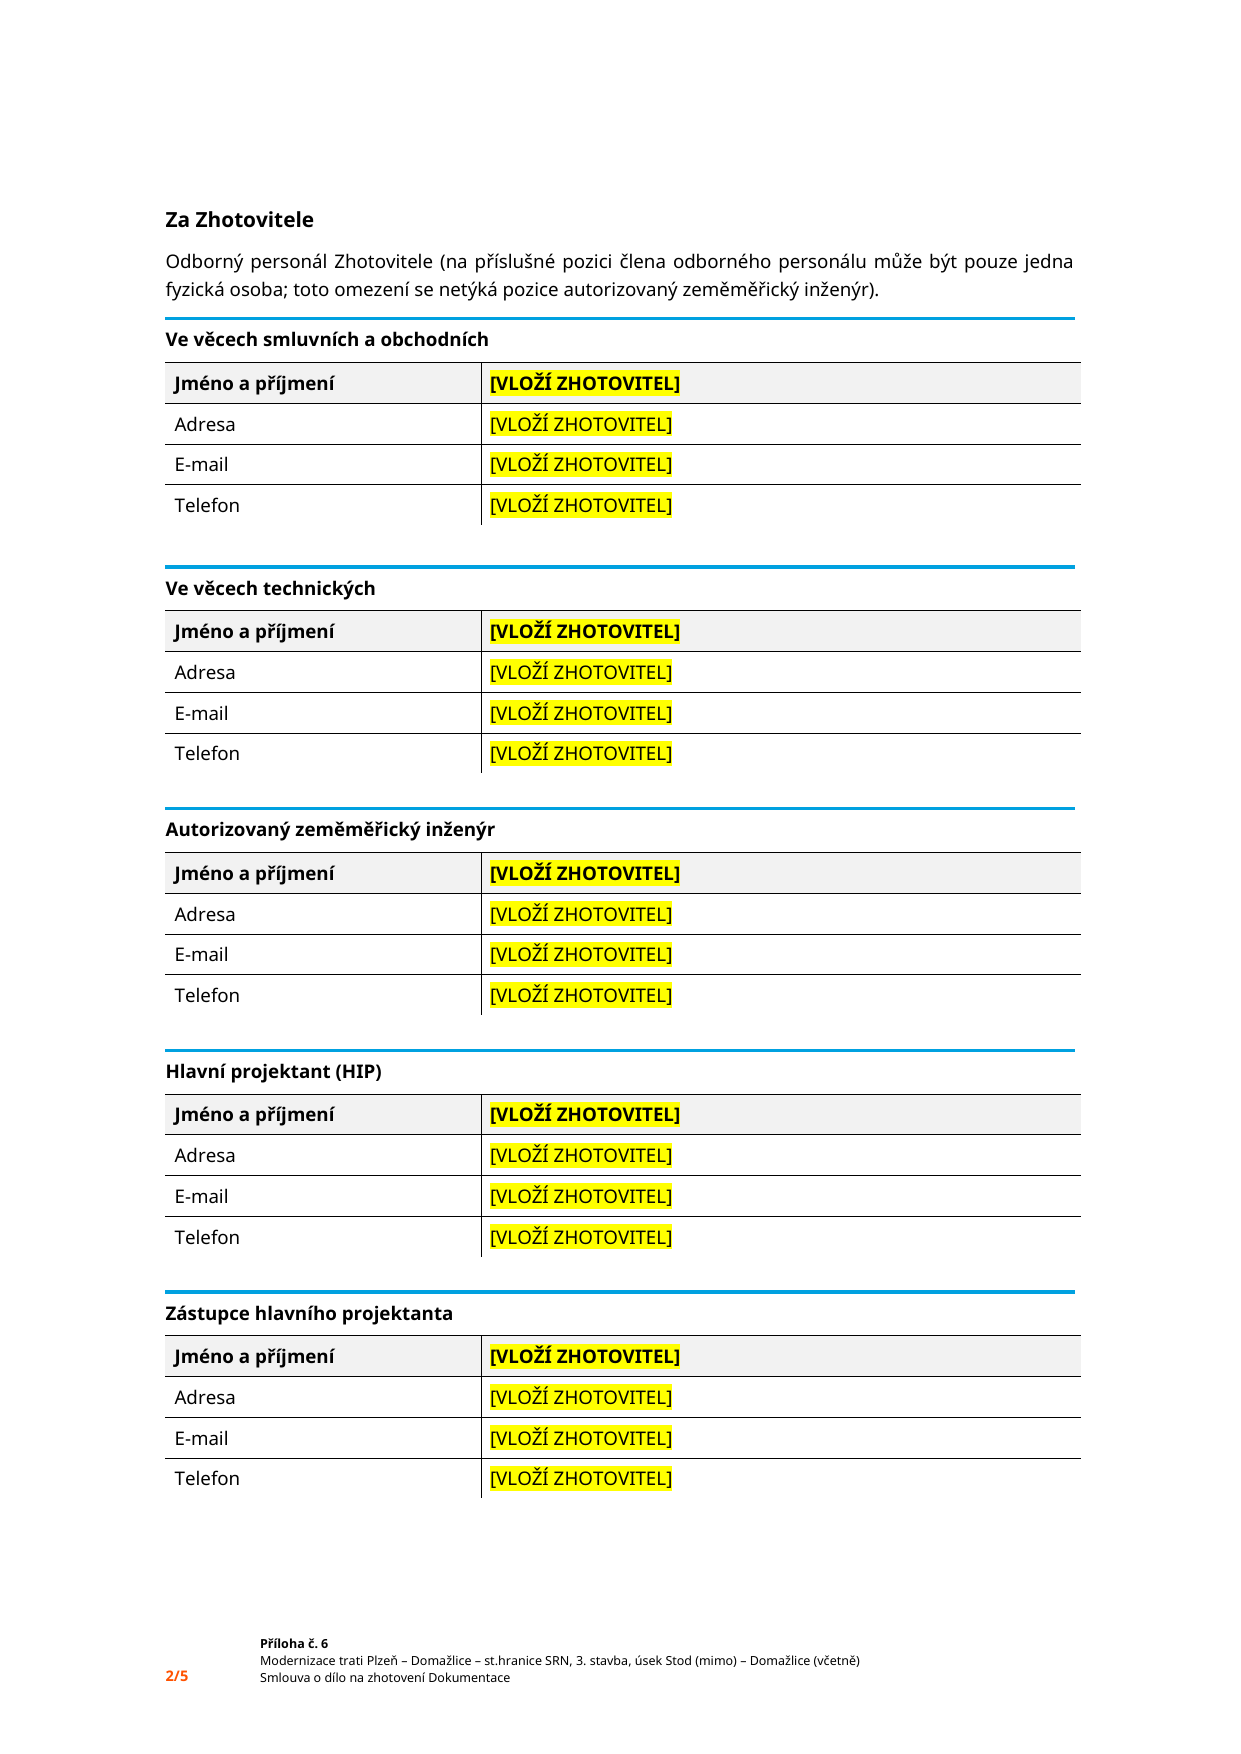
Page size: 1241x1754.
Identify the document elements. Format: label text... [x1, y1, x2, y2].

table_header [VLOŽÍ ZHOTOVITEL] [482, 1095, 1081, 1134]
text Zástupce hlavního projektanta [165, 1294, 1075, 1325]
table_cell Telefon [165, 734, 481, 773]
table_cell E-mail [165, 1176, 481, 1216]
table_cell [VLOŽÍ ZHOTOVITEL] [482, 1418, 1081, 1457]
table_cell [VLOŽÍ ZHOTOVITEL] [482, 1377, 1081, 1417]
table_header [VLOŽÍ ZHOTOVITEL] [482, 1336, 1081, 1376]
text Autorizovaný zeměměřický inženýr [165, 810, 1075, 842]
table_cell Adresa [165, 1377, 481, 1417]
table_cell [VLOŽÍ ZHOTOVITEL] [482, 975, 1081, 1015]
table_cell [VLOŽÍ ZHOTOVITEL] [482, 485, 1081, 525]
table_cell [VLOŽÍ ZHOTOVITEL] [482, 1459, 1081, 1498]
table_cell Adresa [165, 652, 481, 692]
table_cell [VLOŽÍ ZHOTOVITEL] [482, 1176, 1081, 1216]
table_cell [VLOŽÍ ZHOTOVITEL] [482, 445, 1081, 484]
table_header Jméno a příjmení [165, 853, 481, 893]
table_header [VLOŽÍ ZHOTOVITEL] [482, 363, 1081, 403]
table_cell [VLOŽÍ ZHOTOVITEL] [482, 1135, 1081, 1175]
table_cell [VLOŽÍ ZHOTOVITEL] [482, 734, 1081, 773]
table_header Jméno a příjmení [165, 1095, 481, 1134]
table_cell E-mail [165, 935, 481, 974]
table_header Jméno a příjmení [165, 363, 481, 403]
text Hlavní projektant (HIP) [165, 1052, 1075, 1084]
table_header [VLOŽÍ ZHOTOVITEL] [482, 853, 1081, 893]
table_header Jméno a příjmení [165, 1336, 481, 1376]
table_cell E-mail [165, 445, 481, 484]
table_cell Adresa [165, 894, 481, 933]
table_header [VLOŽÍ ZHOTOVITEL] [482, 611, 1081, 651]
table_cell E-mail [165, 693, 481, 732]
text Ve věcech technických [165, 569, 1075, 600]
table_cell E-mail [165, 1418, 481, 1457]
table_header Jméno a příjmení [165, 611, 481, 651]
table_cell Telefon [165, 485, 481, 525]
text Ve věcech smluvních a obchodních [165, 320, 1075, 352]
table_cell Adresa [165, 1135, 481, 1175]
table_cell [VLOŽÍ ZHOTOVITEL] [482, 652, 1081, 692]
text Odborný personál Zhotovitele (na příslušné pozici člena odborného personálu může být pouze jedna fyzická osoba; toto omezení se netýká pozice autorizovaný zeměměřický inženýr). [165, 248, 1075, 302]
table_cell [VLOŽÍ ZHOTOVITEL] [482, 404, 1081, 443]
table_cell [VLOŽÍ ZHOTOVITEL] [482, 894, 1081, 933]
table_cell Telefon [165, 1459, 481, 1498]
table_cell [VLOŽÍ ZHOTOVITEL] [482, 1217, 1081, 1257]
table_cell Telefon [165, 1217, 481, 1257]
text Za Zhotovitele [165, 205, 1075, 233]
table_cell Adresa [165, 404, 481, 443]
table_cell Telefon [165, 975, 481, 1015]
table_cell [VLOŽÍ ZHOTOVITEL] [482, 935, 1081, 974]
table_cell [VLOŽÍ ZHOTOVITEL] [482, 693, 1081, 732]
